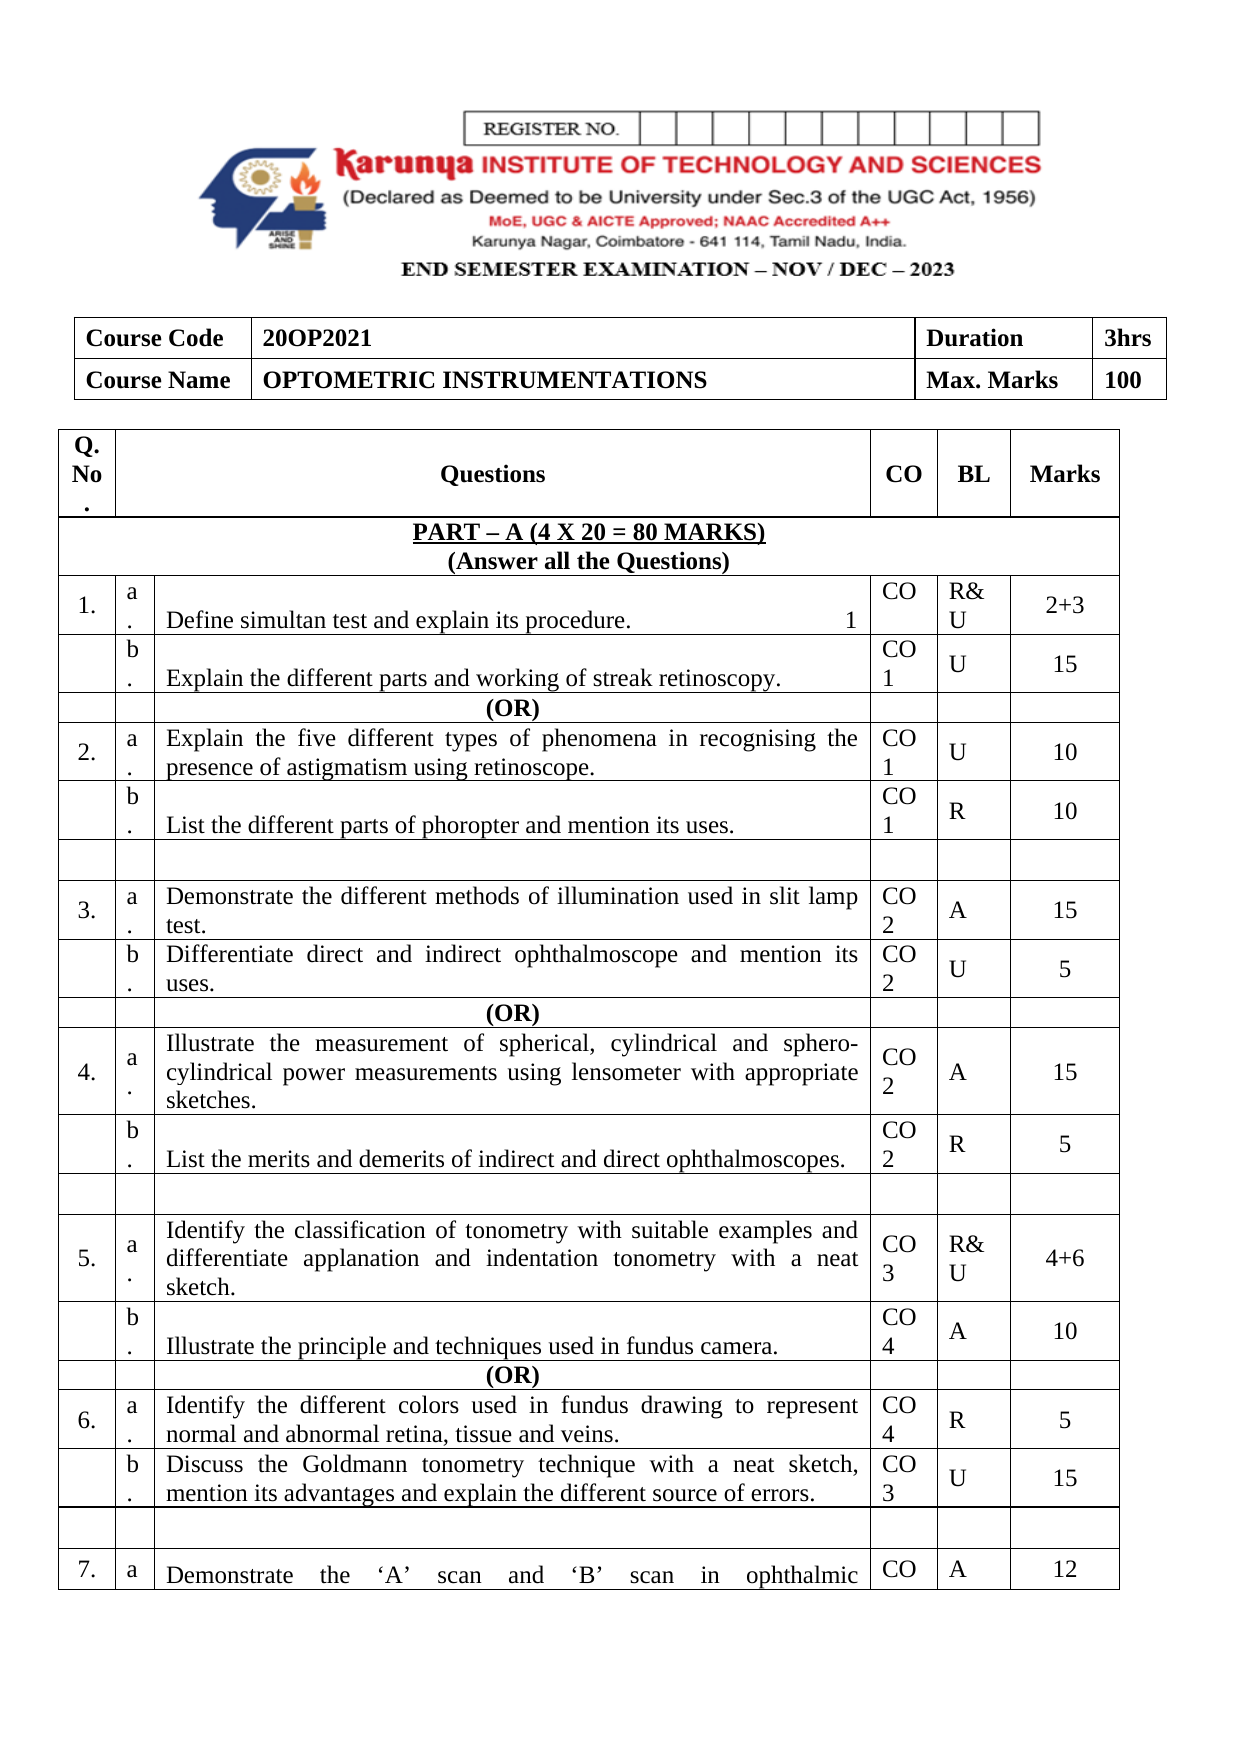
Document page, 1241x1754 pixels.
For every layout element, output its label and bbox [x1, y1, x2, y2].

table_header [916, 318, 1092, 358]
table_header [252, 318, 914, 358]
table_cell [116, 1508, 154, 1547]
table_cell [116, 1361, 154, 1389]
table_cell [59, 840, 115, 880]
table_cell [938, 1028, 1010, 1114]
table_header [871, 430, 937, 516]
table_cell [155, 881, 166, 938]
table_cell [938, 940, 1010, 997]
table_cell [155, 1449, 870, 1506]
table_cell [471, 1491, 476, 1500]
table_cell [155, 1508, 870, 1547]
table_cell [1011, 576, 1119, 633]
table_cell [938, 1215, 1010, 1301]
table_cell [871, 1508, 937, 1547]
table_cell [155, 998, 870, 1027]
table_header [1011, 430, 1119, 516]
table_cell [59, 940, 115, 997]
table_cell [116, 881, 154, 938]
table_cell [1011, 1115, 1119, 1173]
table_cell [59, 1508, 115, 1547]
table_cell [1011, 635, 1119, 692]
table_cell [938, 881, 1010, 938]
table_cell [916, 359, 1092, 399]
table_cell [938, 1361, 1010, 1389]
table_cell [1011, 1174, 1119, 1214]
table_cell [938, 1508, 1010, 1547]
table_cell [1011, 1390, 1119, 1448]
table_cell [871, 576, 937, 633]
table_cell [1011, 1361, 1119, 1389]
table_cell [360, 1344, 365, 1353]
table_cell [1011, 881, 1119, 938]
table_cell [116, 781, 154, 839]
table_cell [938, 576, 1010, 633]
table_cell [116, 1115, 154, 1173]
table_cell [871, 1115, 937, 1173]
picture [195, 89, 1045, 288]
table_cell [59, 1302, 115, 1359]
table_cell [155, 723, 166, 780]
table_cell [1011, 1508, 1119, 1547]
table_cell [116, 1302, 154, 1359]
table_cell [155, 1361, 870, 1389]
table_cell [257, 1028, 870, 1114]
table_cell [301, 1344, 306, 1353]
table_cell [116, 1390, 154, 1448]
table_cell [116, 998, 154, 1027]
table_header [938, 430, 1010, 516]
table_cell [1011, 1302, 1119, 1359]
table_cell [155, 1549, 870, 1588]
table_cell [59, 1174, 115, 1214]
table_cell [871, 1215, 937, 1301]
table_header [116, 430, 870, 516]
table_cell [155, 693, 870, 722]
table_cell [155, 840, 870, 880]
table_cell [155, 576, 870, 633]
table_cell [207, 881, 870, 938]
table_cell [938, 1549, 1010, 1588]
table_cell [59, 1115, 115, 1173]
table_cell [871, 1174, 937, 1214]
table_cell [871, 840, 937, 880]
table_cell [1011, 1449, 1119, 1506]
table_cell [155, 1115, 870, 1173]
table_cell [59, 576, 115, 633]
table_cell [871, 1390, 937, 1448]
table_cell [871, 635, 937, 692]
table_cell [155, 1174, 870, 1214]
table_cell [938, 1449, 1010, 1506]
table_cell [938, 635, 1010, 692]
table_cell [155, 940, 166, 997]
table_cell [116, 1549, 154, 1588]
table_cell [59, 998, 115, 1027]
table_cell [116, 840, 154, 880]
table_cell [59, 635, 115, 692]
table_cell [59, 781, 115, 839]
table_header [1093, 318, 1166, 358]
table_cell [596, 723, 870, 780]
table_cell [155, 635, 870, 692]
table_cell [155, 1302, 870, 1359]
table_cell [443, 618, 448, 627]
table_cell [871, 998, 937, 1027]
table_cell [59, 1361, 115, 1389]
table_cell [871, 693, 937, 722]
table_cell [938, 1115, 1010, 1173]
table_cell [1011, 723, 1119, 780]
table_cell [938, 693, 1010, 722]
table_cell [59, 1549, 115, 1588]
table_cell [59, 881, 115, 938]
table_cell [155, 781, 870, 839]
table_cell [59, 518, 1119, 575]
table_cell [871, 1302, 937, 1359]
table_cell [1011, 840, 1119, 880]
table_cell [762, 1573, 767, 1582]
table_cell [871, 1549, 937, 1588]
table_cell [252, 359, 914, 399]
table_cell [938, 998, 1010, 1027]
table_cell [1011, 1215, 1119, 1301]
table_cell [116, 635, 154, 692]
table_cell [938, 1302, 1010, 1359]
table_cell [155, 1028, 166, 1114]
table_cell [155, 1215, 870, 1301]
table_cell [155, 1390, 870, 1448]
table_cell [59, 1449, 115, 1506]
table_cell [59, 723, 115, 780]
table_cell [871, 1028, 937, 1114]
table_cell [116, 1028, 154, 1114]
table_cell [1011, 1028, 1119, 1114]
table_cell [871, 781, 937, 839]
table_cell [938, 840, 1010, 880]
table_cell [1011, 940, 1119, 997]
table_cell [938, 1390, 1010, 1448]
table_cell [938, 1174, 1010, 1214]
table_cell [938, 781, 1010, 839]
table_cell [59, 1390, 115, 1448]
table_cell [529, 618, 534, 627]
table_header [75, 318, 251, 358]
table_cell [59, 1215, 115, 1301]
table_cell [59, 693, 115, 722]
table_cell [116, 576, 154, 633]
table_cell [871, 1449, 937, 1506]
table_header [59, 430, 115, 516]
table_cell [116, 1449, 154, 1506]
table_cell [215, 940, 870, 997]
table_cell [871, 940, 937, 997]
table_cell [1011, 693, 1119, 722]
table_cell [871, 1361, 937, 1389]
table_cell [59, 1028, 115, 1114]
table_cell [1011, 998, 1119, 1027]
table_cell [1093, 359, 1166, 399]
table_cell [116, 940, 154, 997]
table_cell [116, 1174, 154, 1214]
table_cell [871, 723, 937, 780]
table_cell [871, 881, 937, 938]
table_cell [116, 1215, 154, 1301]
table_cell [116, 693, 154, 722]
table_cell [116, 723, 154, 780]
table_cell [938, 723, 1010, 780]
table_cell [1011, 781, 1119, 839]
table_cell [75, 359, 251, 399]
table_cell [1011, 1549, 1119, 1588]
